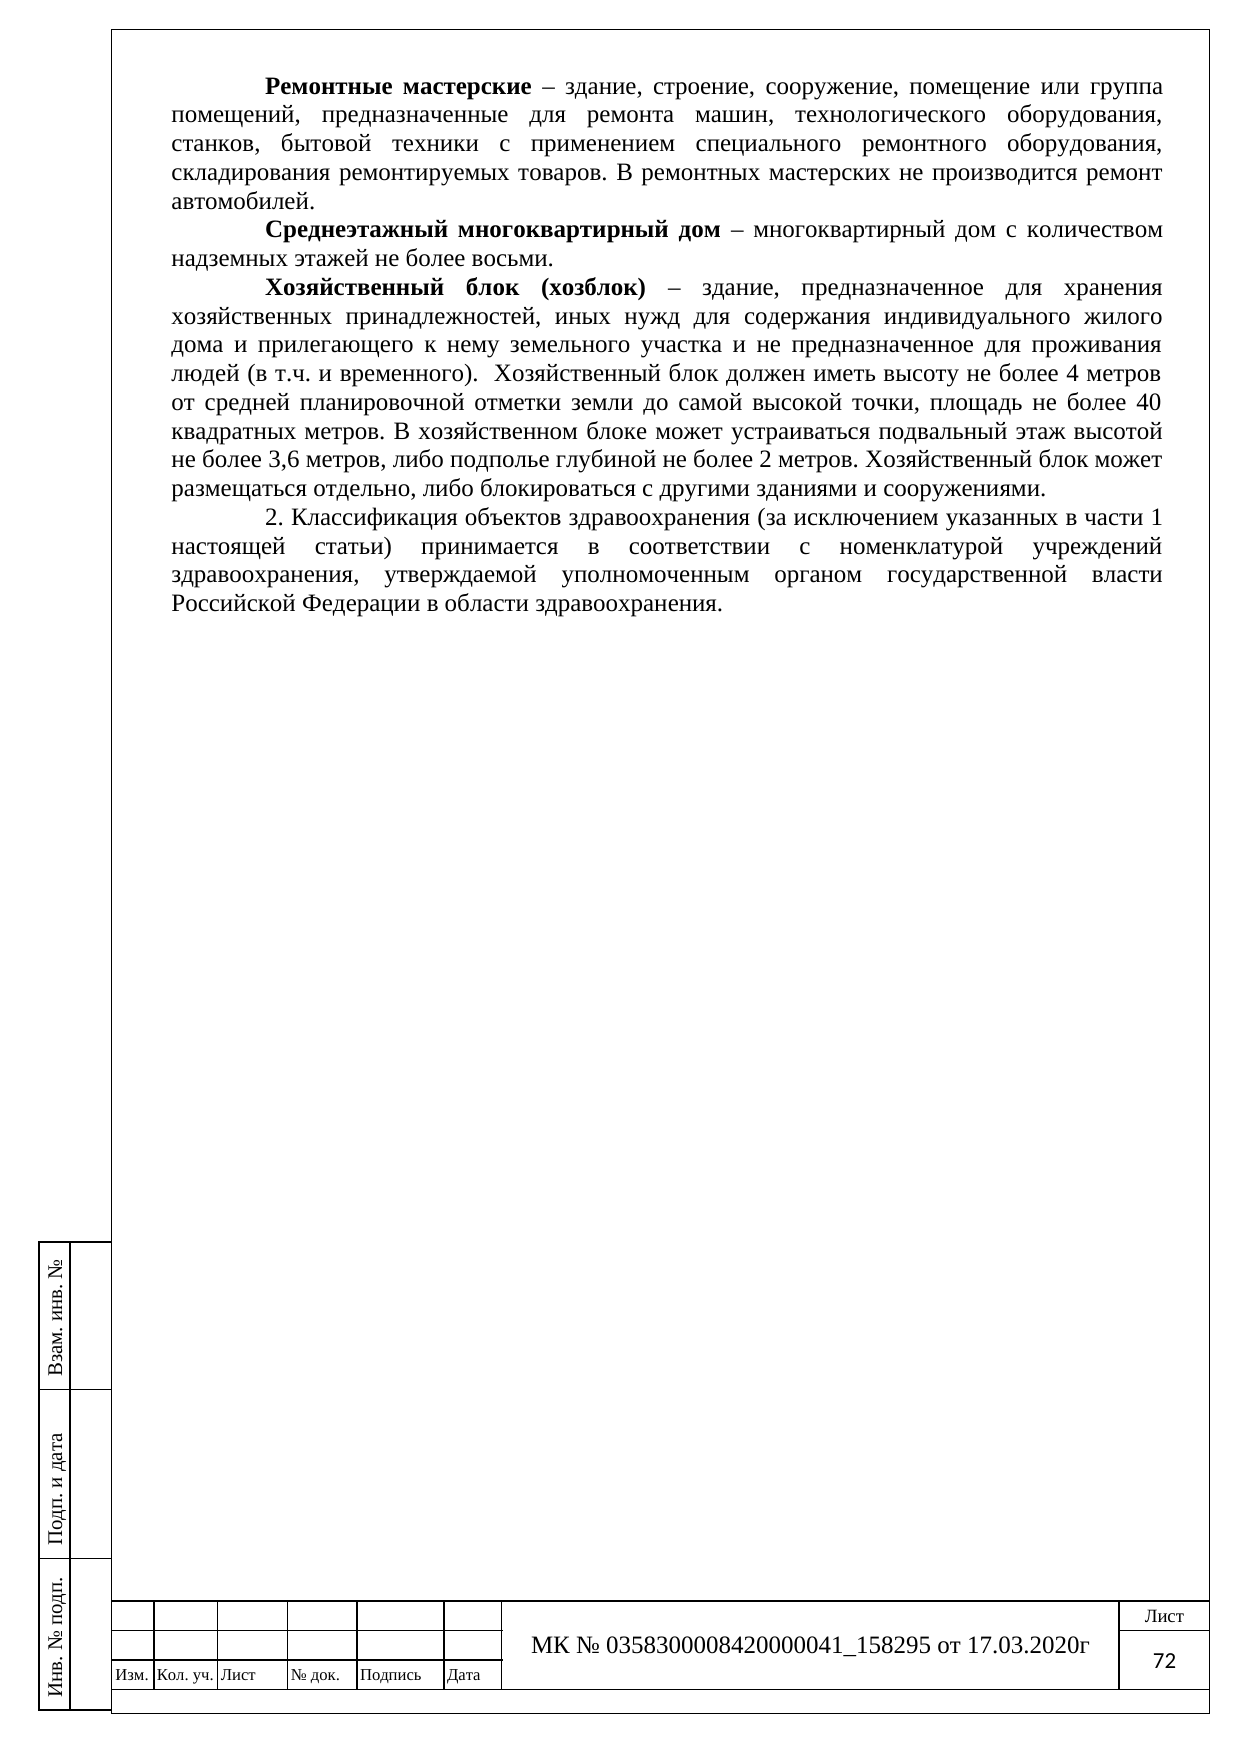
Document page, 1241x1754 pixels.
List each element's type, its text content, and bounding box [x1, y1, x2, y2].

text Ремонтные мастерские – здание, строение, сооружение, помещение или группа помещений, предназначенные для ремонта машин, технологического оборудования, станков, бытовой техники с применением специального ремонтного оборудования, складирования ремонтируемых товаров. В ремонтных мастерских не производится ремонт автомобилей. [171, 71, 1163, 214]
text Среднеэтажный многоквартирный дом – многоквартирный дом с количеством надземных этажей не более восьми. [171, 214, 1163, 272]
text 2. Классификация объектов здравоохранения (за исключением указанных в части 1 настоящей статьи) принимается в соответствии с номенклатурой учреждений здравоохранения, утверждаемой уполномоченным органом государственной власти Российской Федерации в области здравоохранения. [171, 502, 1163, 617]
text Хозяйственный блок (хозблок) – здание, предназначенное для хранения хозяйственных принадлежностей, иных нужд для содержания индивидуального жилого дома и прилегающего к нему земельного участка и не предназначенное для проживания людей (в т.ч. и временного). Хозяйственный блок должен иметь высоту не более от средней планировочной отметки земли до самой высокой точки, площадь не более 40 квадратных метров. В хозяйственном блоке может устраиваться подвальный этаж высотой не более , либо подполье глубиной не более . Хозяйственный блок может размещаться отдельно, либо блокироваться с другими зданиями и сооружениями. [171, 272, 1163, 502]
